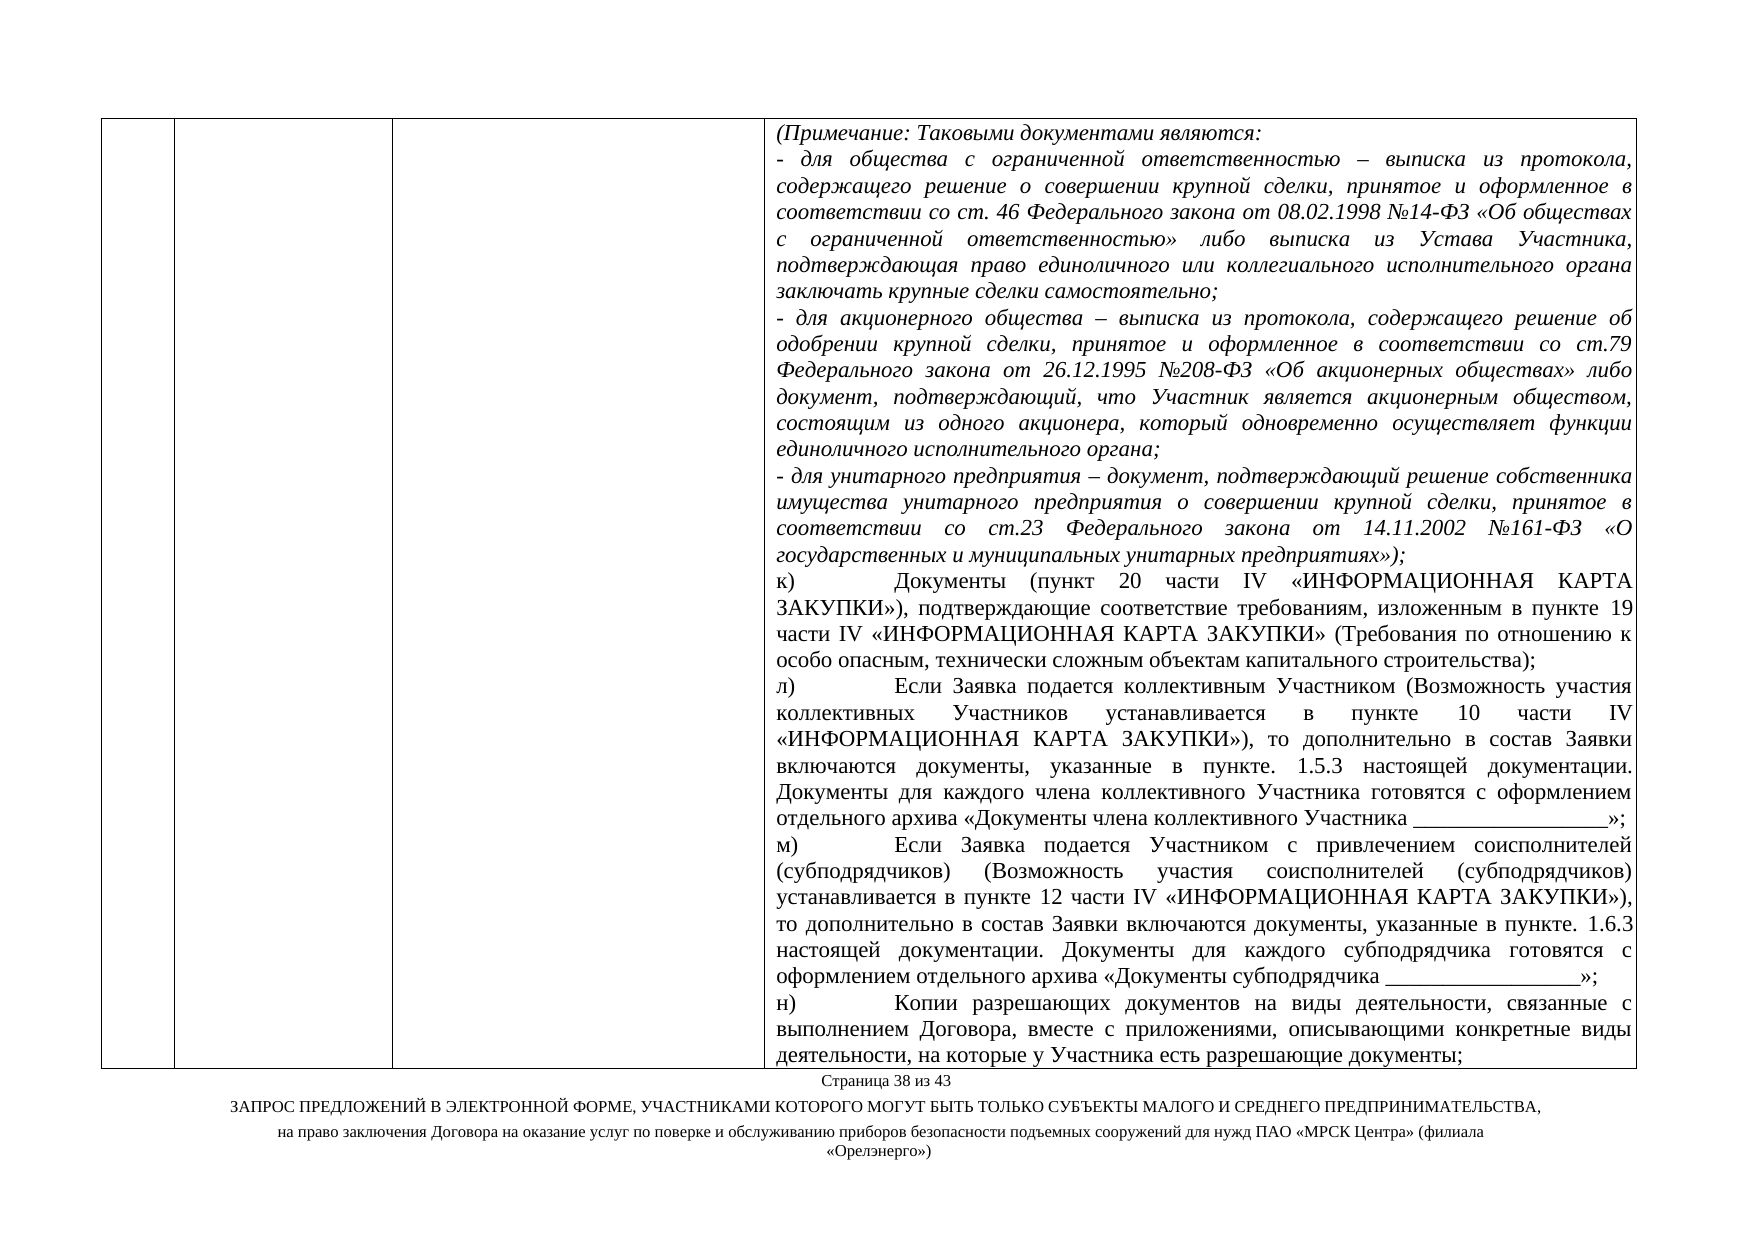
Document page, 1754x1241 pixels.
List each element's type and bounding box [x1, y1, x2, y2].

table_cell [765, 119, 1636, 1068]
table_cell [102, 119, 174, 1068]
table_cell [175, 119, 392, 1068]
table_cell [393, 119, 764, 1068]
